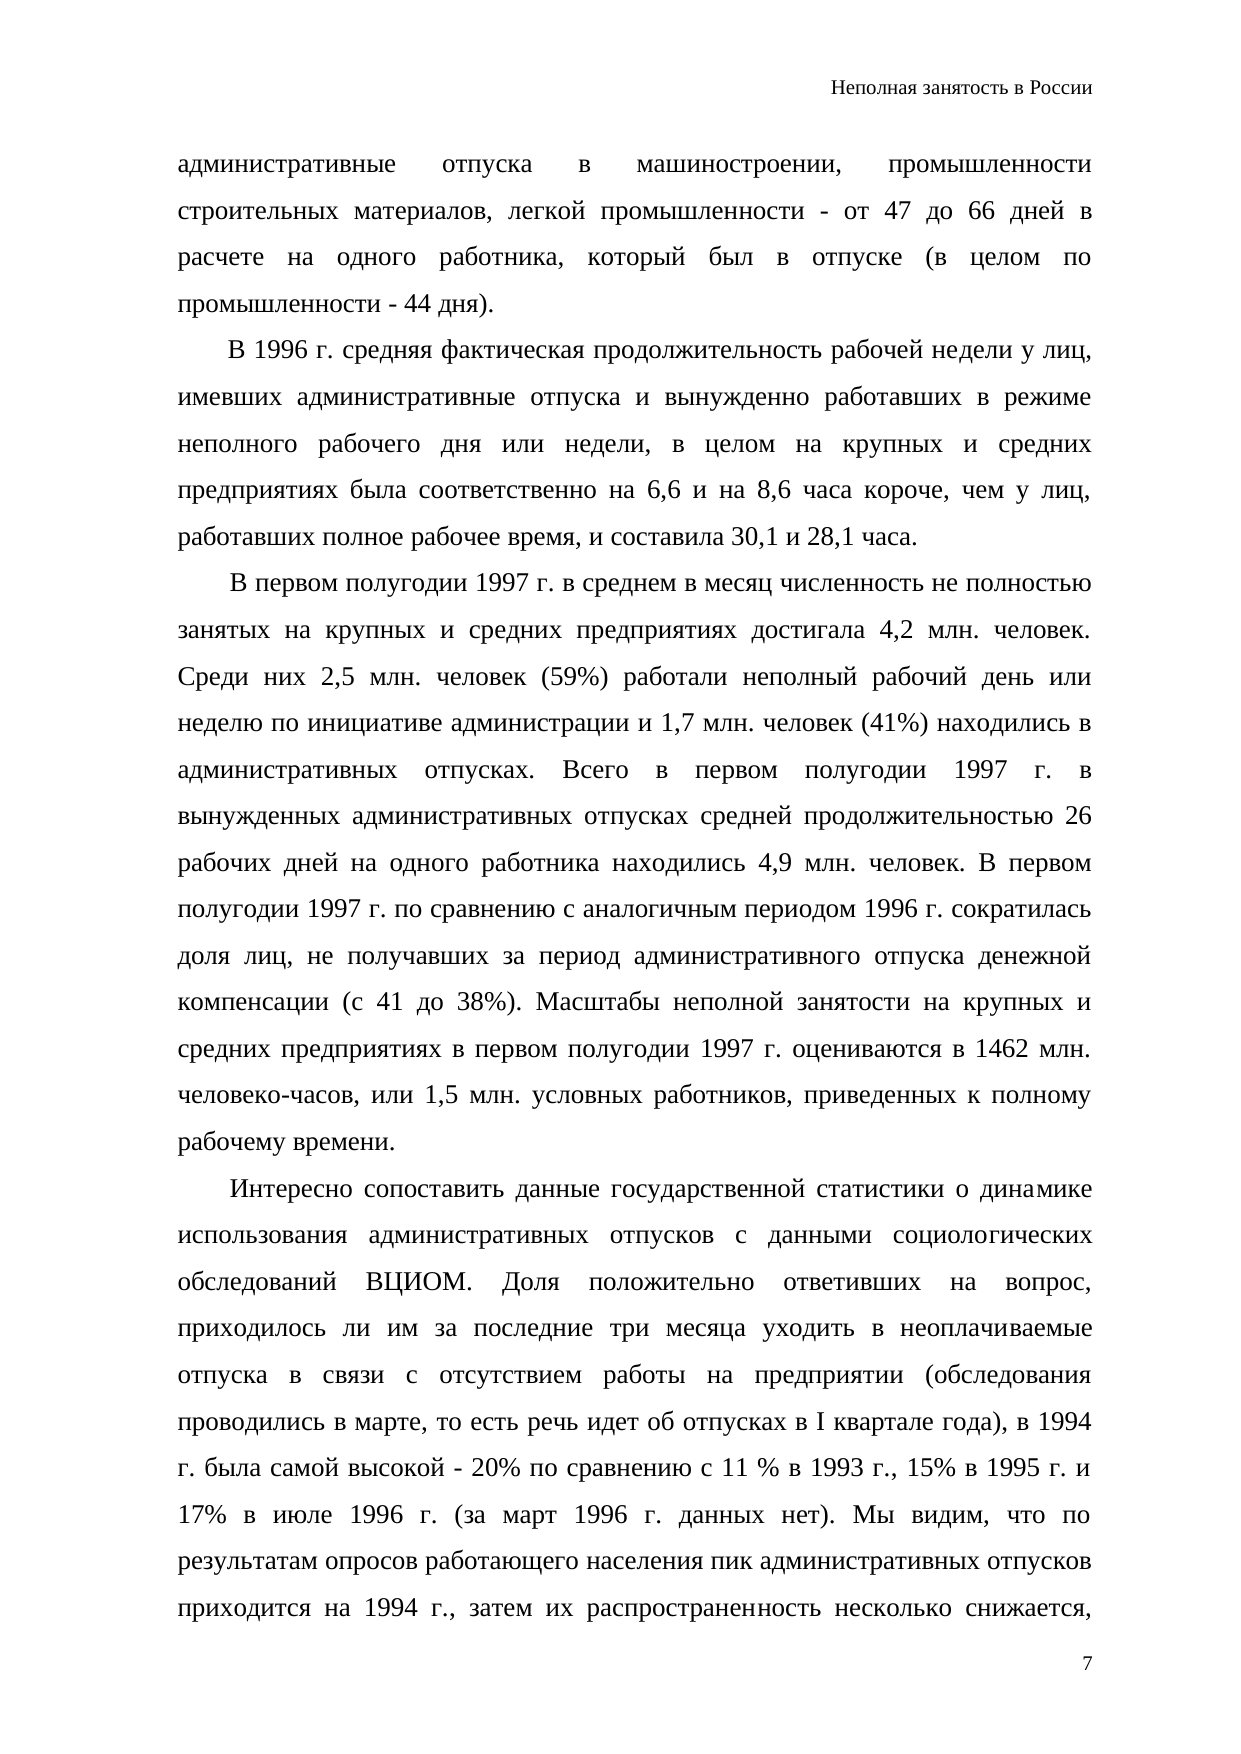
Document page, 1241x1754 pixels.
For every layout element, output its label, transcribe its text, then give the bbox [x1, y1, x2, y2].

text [177, 148, 1092, 318]
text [177, 1172, 1092, 1622]
text В первом полугодии 1997 г. в среднем в месяц численность не полностью занятых на крупных и средних предприятиях достигала 4,2 млн. человек. Среди них 2,5 млн. человек (59%) работали неполный рабочий день или неделю по инициативе администрации и 1,7 млн. человек (41%) находились в административных отпусках. Всего в первом полугодии 1997 г. в вынужденных административных отпусках средней продолжительностью 26 рабочих дней на одного работника находились 4,9 млн. человек. В первом полугодии 1997 г. по сравнению с аналогичным периодом 1996 г. сократилась доля лиц, не получавших за период административного отпуска денежной компенсации (с 41 до 38%). Масштабы неполной занятости на крупных и средних предприятиях в первом полугодии 1997 г. оцениваются в 1462 млн. человеко-часов, или 1,5 млн. условных работников, приведенных к полному рабочему времени. [177, 567, 1092, 1157]
text В 1996 г. средняя фактическая продолжительность рабочей недели у лиц, имевших административные отпуска и вынужденно работавших в режиме неполного рабочего дня или недели, в целом на крупных и средних предприятиях была соответственно на 6,6 и на 8,6 часа короче, чем у лиц, работавших полное рабочее время, и составила 30,1 и 28,1 часа. [177, 334, 1092, 551]
